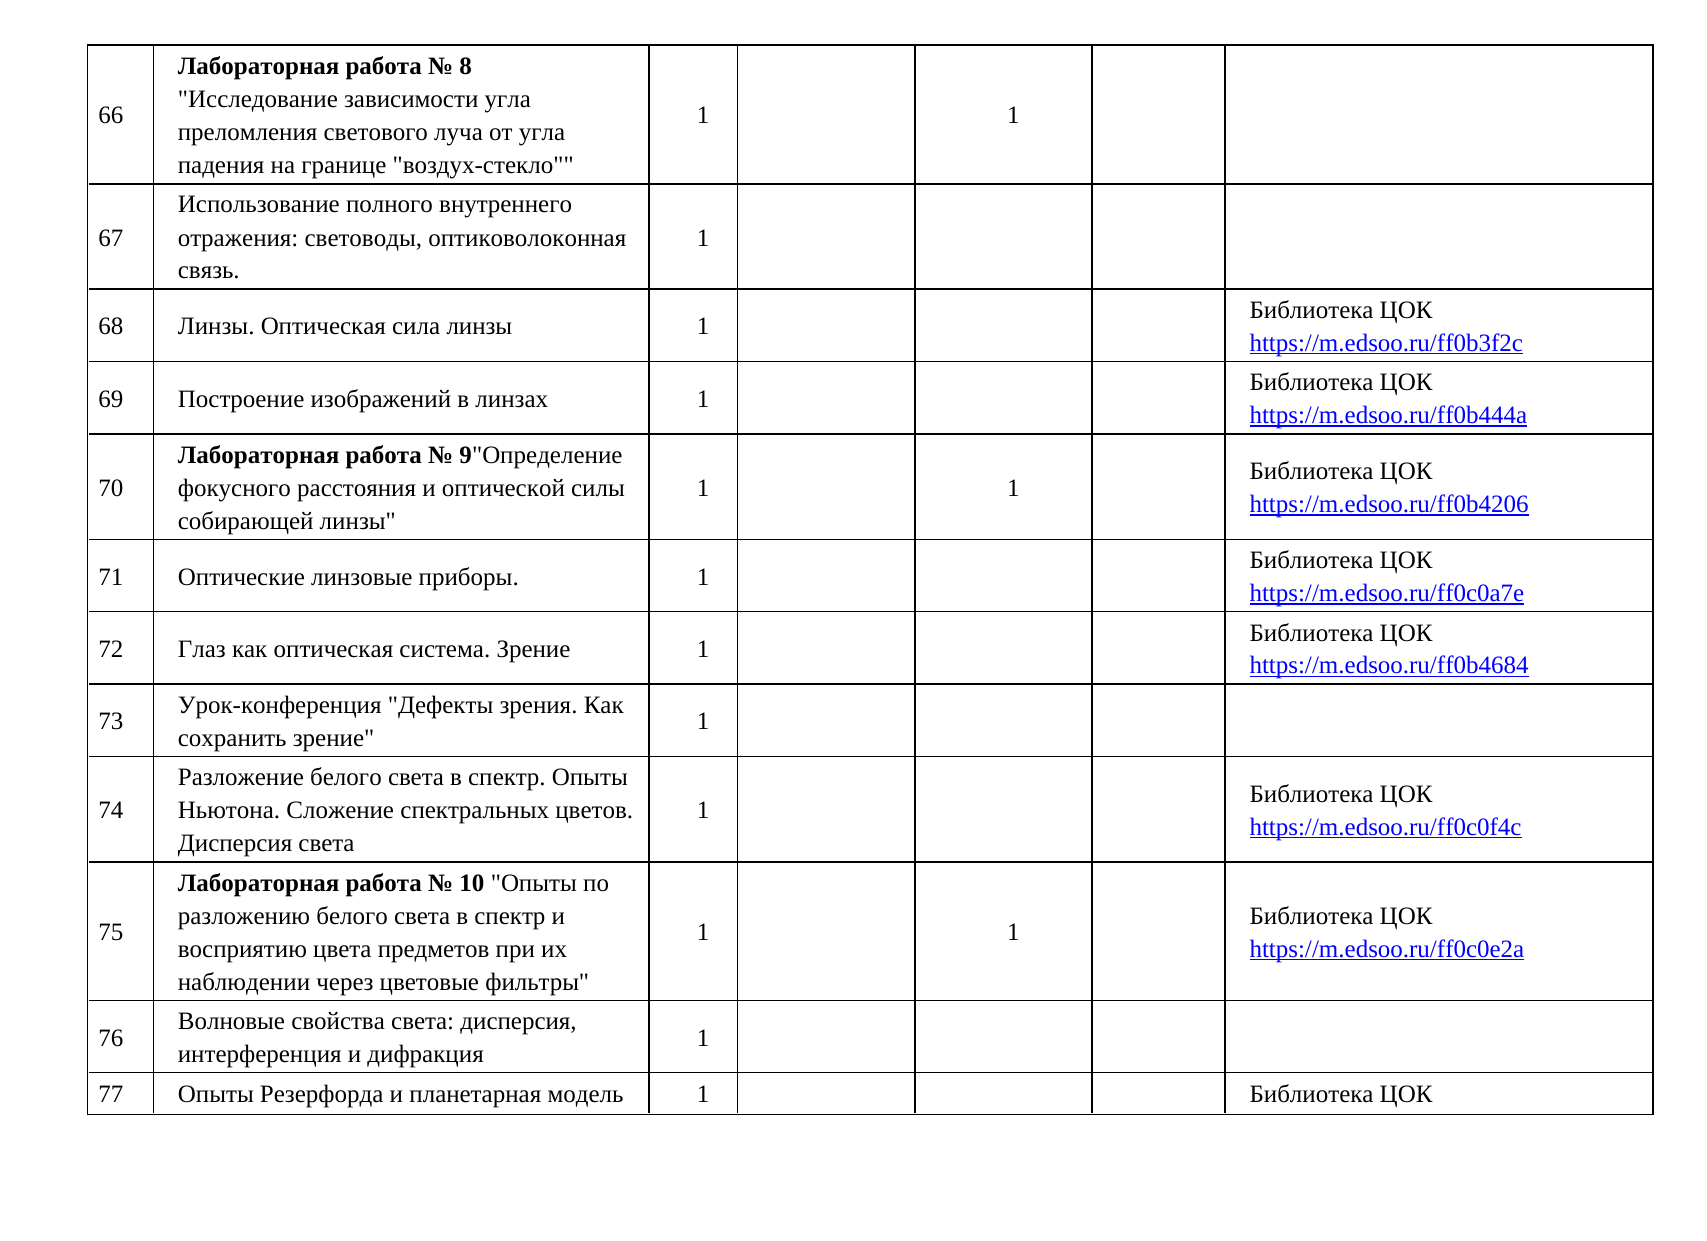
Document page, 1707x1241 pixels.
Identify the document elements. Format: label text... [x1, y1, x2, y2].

table_cell Линзы. Оптическая сила линзы [154, 290, 648, 361]
table_cell [738, 185, 914, 288]
table_cell 69 [88, 362, 153, 433]
table_cell [738, 540, 914, 611]
table_cell [738, 46, 914, 183]
table_cell [1226, 46, 1652, 183]
table_cell [1093, 540, 1224, 611]
table_cell [738, 685, 914, 756]
table_cell [916, 1001, 1091, 1072]
table_cell [738, 1073, 914, 1113]
table_cell [916, 540, 1091, 611]
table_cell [1226, 1073, 1652, 1113]
table_cell 71 [88, 540, 153, 611]
table_cell 1 [650, 362, 737, 433]
table_cell Библиотека ЦОК https://m.edsoo.ru/ff0c0a7e [1226, 540, 1652, 611]
table_cell 72 [88, 612, 153, 683]
table_cell Библиотека ЦОК https://m.edsoo.ru/ff0b3f2c [1226, 290, 1652, 361]
table_cell [1093, 185, 1224, 288]
table_cell [1226, 685, 1652, 756]
table_cell [1093, 435, 1224, 538]
table_cell 73 [88, 684, 153, 756]
table_cell 67 [88, 184, 153, 288]
table_cell Урок-конференция "Дефекты зрения. Как сохранить зрение" [154, 685, 648, 756]
table_cell Разложение белого света в спектр. Опыты Ньютона. Сложение спектральных цветов. Дисперсия света [154, 757, 648, 861]
table_cell [1093, 46, 1224, 183]
table_cell 1 [916, 46, 1091, 183]
table_cell [916, 290, 1091, 361]
table_cell 70 [88, 434, 153, 538]
table_cell 1 [650, 757, 737, 861]
table_cell [916, 757, 1091, 861]
table_cell [916, 1073, 1091, 1113]
table_cell [738, 362, 914, 433]
table_cell Построение изображений в линзах [154, 362, 648, 433]
table_cell [916, 685, 1091, 756]
table_cell 1 [916, 863, 1091, 999]
table_cell [916, 362, 1091, 433]
table_cell 66 [88, 46, 153, 183]
table_cell [916, 612, 1091, 683]
table_cell Лабораторная работа № 8 "Исследование зависимости угла преломления светового луча от угла падения на границе "воздух-стекло"" [154, 46, 648, 183]
table_cell Библиотека ЦОК https://m.edsoo.ru/ff0b4206 [1226, 435, 1652, 538]
table_cell 1 [650, 46, 737, 183]
table_cell 1 [650, 685, 737, 756]
table_cell Библиотека ЦОК https://m.edsoo.ru/ff0c0e2a [1226, 863, 1652, 999]
table_cell [1093, 685, 1224, 756]
table_cell Библиотека ЦОК https://m.edsoo.ru/ff0b444a [1226, 362, 1652, 433]
table_cell [1093, 863, 1224, 999]
table_cell [1093, 612, 1224, 683]
table_cell [1093, 1073, 1224, 1113]
table_cell Библиотека ЦОК https://m.edsoo.ru/ff0c0f4c [1226, 757, 1652, 861]
table_cell Глаз как оптическая система. Зрение [154, 612, 648, 683]
table_cell Лабораторная работа № 9"Определение фокусного расстояния и оптической силы собирающей линзы" [154, 435, 648, 538]
table_cell [1093, 290, 1224, 361]
table_cell [738, 1001, 914, 1072]
table_cell 1 [650, 863, 737, 999]
table_cell 1 [650, 435, 737, 538]
table_cell 1 [650, 612, 737, 683]
table_cell Оптические линзовые приборы. [154, 540, 648, 611]
table_cell 77 [88, 1073, 153, 1113]
table_cell Библиотека ЦОК https://m.edsoo.ru/ff0b4684 [1226, 612, 1652, 683]
table_cell [738, 863, 914, 999]
table_cell [738, 757, 914, 861]
table_cell [1093, 1001, 1224, 1072]
table_cell 1 [650, 1001, 737, 1072]
table_cell [1226, 185, 1652, 288]
table_cell 74 [88, 757, 153, 861]
table_cell [1093, 757, 1224, 861]
table_cell 1 [650, 185, 737, 288]
table_cell [738, 612, 914, 683]
table_cell [1226, 1001, 1652, 1072]
table_cell 1 [650, 290, 737, 361]
table_cell Использование полного внутреннего отражения: световоды, оптиковолоконная связь. [154, 185, 648, 288]
table_cell 75 [88, 862, 153, 999]
table_cell [916, 185, 1091, 288]
table_cell 76 [88, 1001, 153, 1072]
table_cell Волновые свойства света: дисперсия, интерференция и дифракция [154, 1001, 648, 1072]
table_cell Лабораторная работа № 10 "Опыты по разложению белого света в спектр и восприятию цвета предметов при их наблюдении через цветовые фильтры" [154, 863, 648, 999]
table_cell 68 [88, 289, 153, 361]
table_cell 1 [650, 1073, 737, 1113]
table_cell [154, 1073, 648, 1113]
table_cell [738, 435, 914, 538]
table_cell [738, 290, 914, 361]
table_cell 1 [650, 540, 737, 611]
table_cell [1093, 362, 1224, 433]
table_cell 1 [916, 435, 1091, 538]
